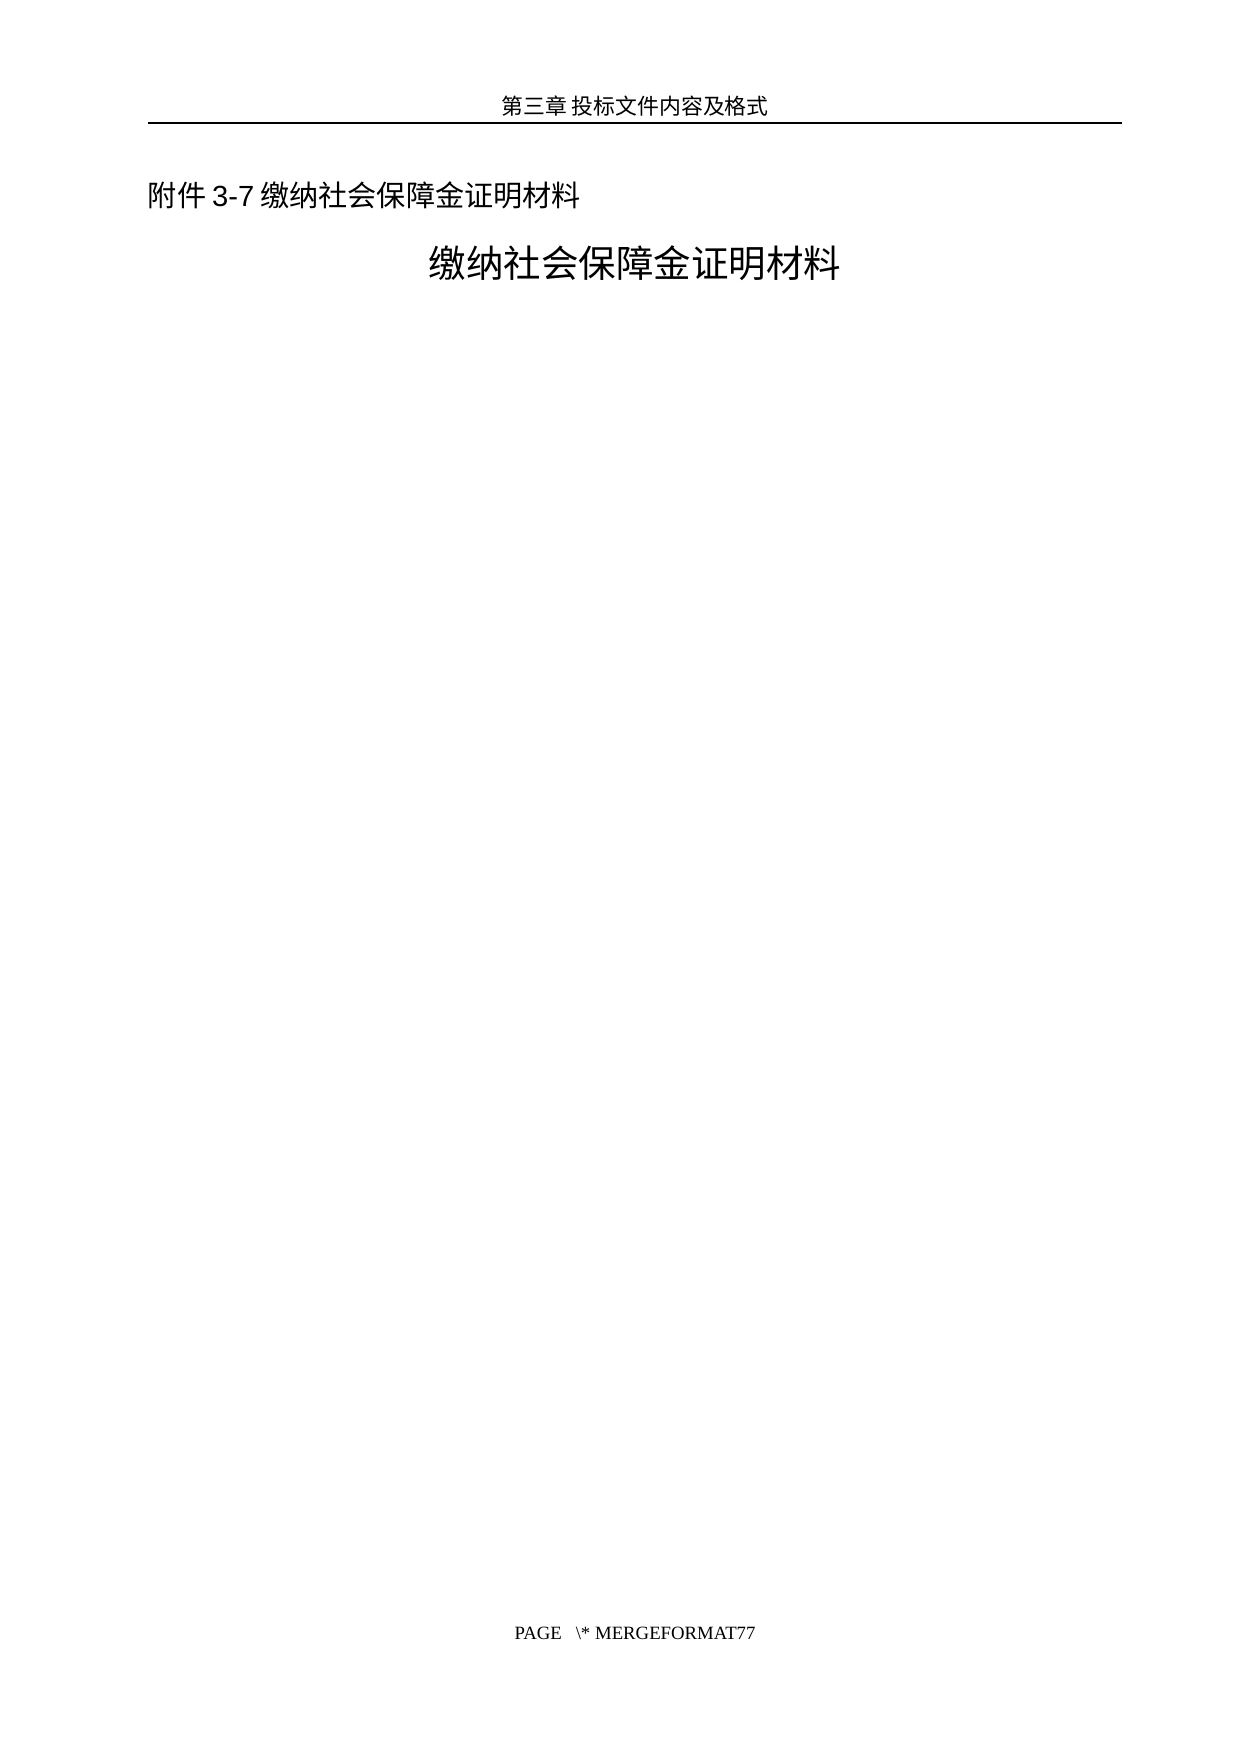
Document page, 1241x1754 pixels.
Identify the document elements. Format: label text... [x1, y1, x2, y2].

text 缴纳社会保障金证明材料 [148, 231, 1122, 289]
subtitle 附件3-7缴纳社会保障金证明材料 [148, 160, 1122, 218]
